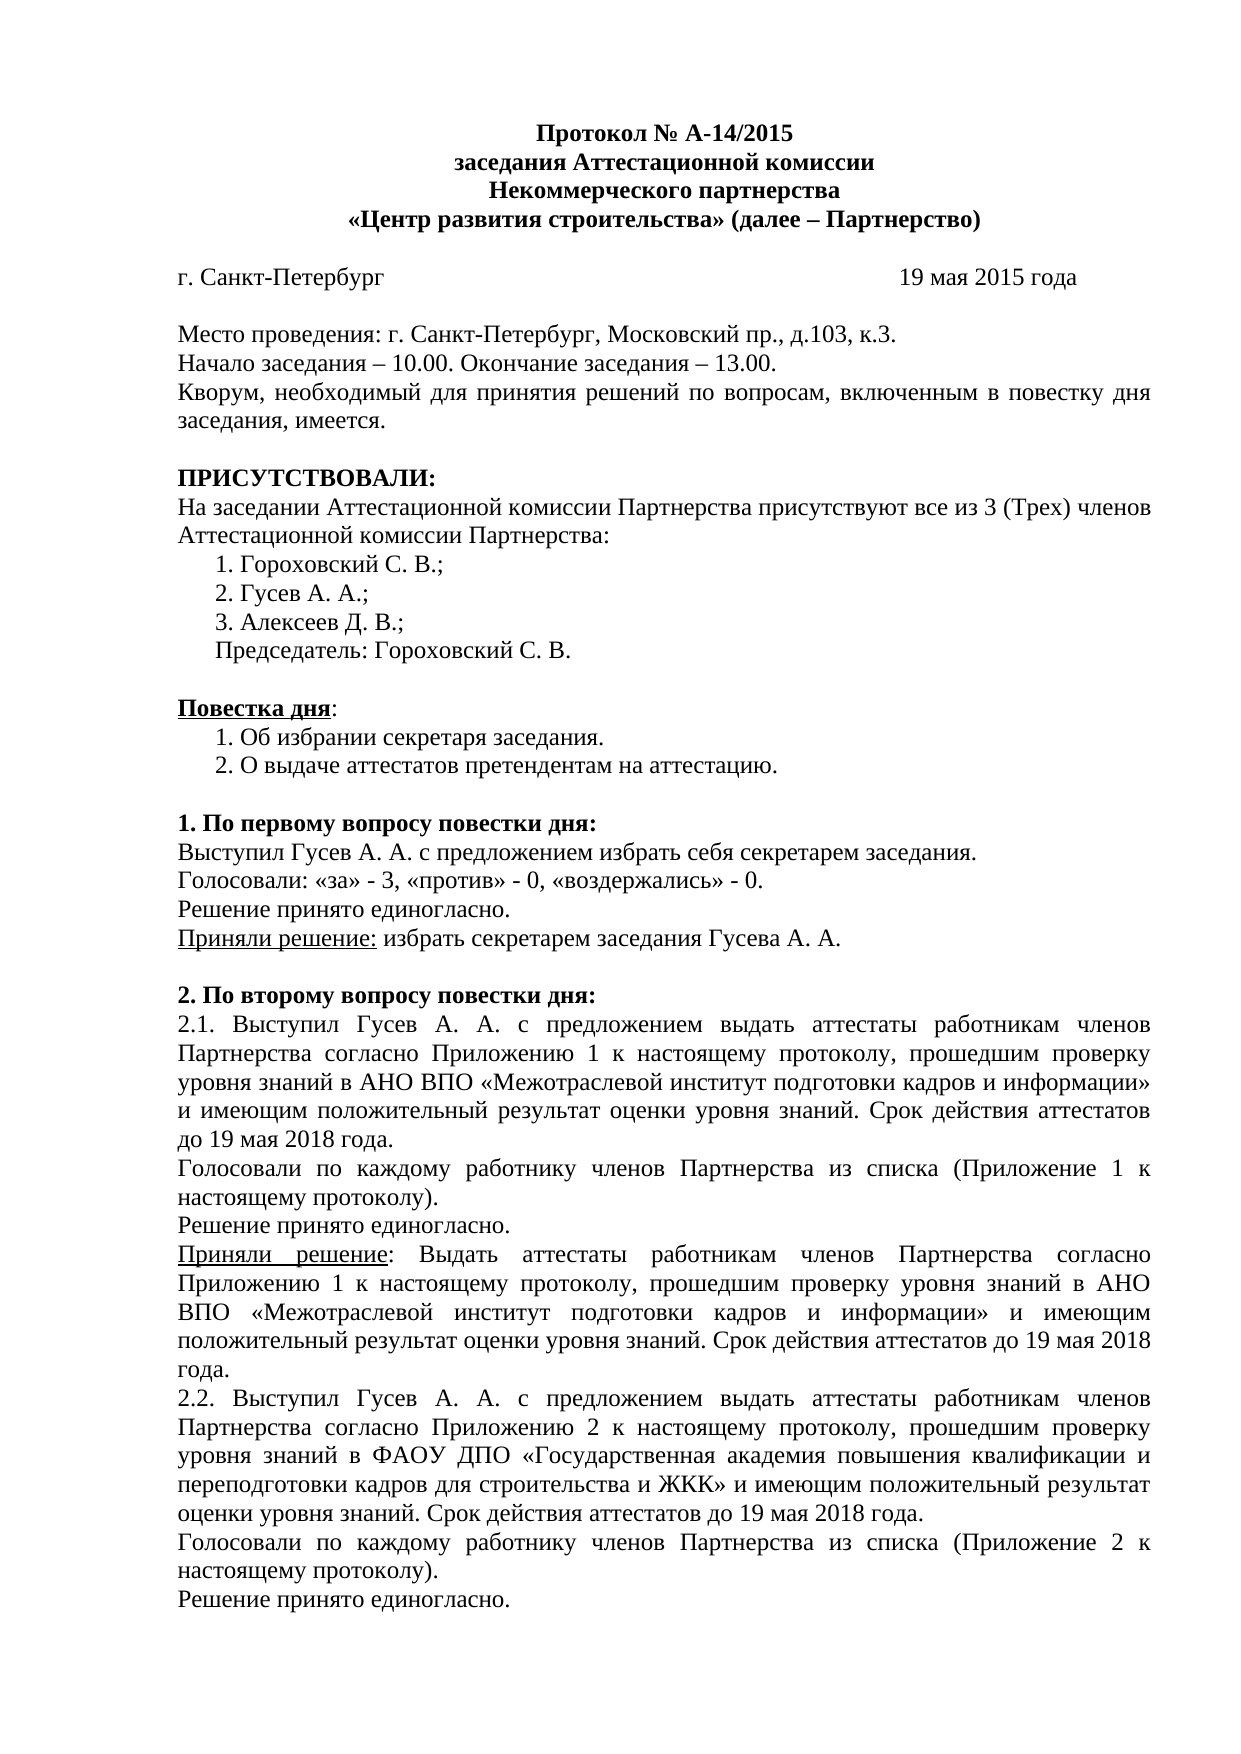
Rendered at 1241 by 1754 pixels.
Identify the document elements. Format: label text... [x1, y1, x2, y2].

text 1. Гороховский С. В.; [215, 549, 1152, 578]
text Решение принято единогласно. [177, 1584, 1152, 1613]
text Голосовали: «за» - 3, «против» - 0, «воздержались» - 0. [177, 866, 1152, 894]
text заседания Аттестационной комиссии [177, 147, 1152, 176]
text 1. По первому вопросу повестки дня: [177, 808, 1152, 837]
text Повестка дня: [177, 693, 1152, 722]
text 2. По второму вопросу повестки дня: [177, 981, 1152, 1009]
text «Центр развития строительства» (далее – Партнерство) [177, 204, 1152, 233]
text 1. Об избрании секретаря заседания. [215, 722, 1152, 751]
text Кворум, необходимый для принятия решений по вопросам, включенным в повестку дня заседания, имеется. [177, 377, 1152, 434]
text 2.2. Выступил Гусев А. А. с предложением выдать аттестаты работникам членов Партнерства согласно Приложению 2 к настоящему протоколу, прошедшим проверку уровня знаний в ФАОУ ДПО «Государственная академия повышения квалификации и переподготовки кадров для строительства и ЖКК» и имеющим положительный результат оценки уровня знаний. Срок действия аттестатов до 19 мая 2018 года. [177, 1383, 1152, 1527]
text Голосовали по каждому работнику членов Партнерства из списка (Приложение 2 к настоящему протоколу). [177, 1527, 1152, 1584]
text Протокол № А-14/2015 [177, 118, 1152, 147]
text Некоммерческого партнерства [177, 176, 1152, 204]
text Место проведения: г. Санкт-Петербург, Московский пр., д.103, к.3. [177, 319, 1152, 348]
text 2. Гусев А. А.; [215, 578, 1152, 607]
text Приняли решение: избрать секретарем заседания Гусева А. А. [177, 923, 1152, 952]
text Председатель: Гороховский С. В. [215, 636, 1152, 664]
text Начало заседания – 10.00. Окончание заседания – 13.00. [177, 348, 1152, 377]
text 3. Алексеев Д. В.; [215, 607, 1152, 636]
text Приняли решение: Выдать аттестаты работникам членов Партнерства согласно Приложению 1 к настоящему протоколу, прошедшим проверку уровня знаний в АНО ВПО «Межотраслевой институт подготовки кадров и информации» и имеющим положительный результат оценки уровня знаний. Срок действия аттестатов до 19 мая 2018 года. [177, 1239, 1152, 1383]
text г. Санкт-Петербург 19 мая 2015 года [177, 262, 1152, 291]
text Решение принято единогласно. [177, 894, 1152, 923]
text Голосовали по каждому работнику членов Партнерства из списка (Приложение 1 к настоящему протоколу). [177, 1153, 1152, 1211]
text 2.1. Выступил Гусев А. А. с предложением выдать аттестаты работникам членов Партнерства согласно Приложению 1 к настоящему протоколу, прошедшим проверку уровня знаний в АНО ВПО «Межотраслевой институт подготовки кадров и информации» и имеющим положительный результат оценки уровня знаний. Срок действия аттестатов до 19 мая 2018 года. [177, 1009, 1152, 1153]
text Выступил Гусев А. А. с предложением избрать себя секретарем заседания. [177, 837, 1152, 866]
text ПРИСУТСТВОВАЛИ: [177, 463, 1152, 492]
text 2. О выдаче аттестатов претендентам на аттестацию. [215, 751, 1152, 779]
text Решение принято единогласно. [177, 1211, 1152, 1239]
text На заседании Аттестационной комиссии Партнерства присутствуют все из 3 (Трех) членов Аттестационной комиссии Партнерства: [177, 492, 1152, 549]
